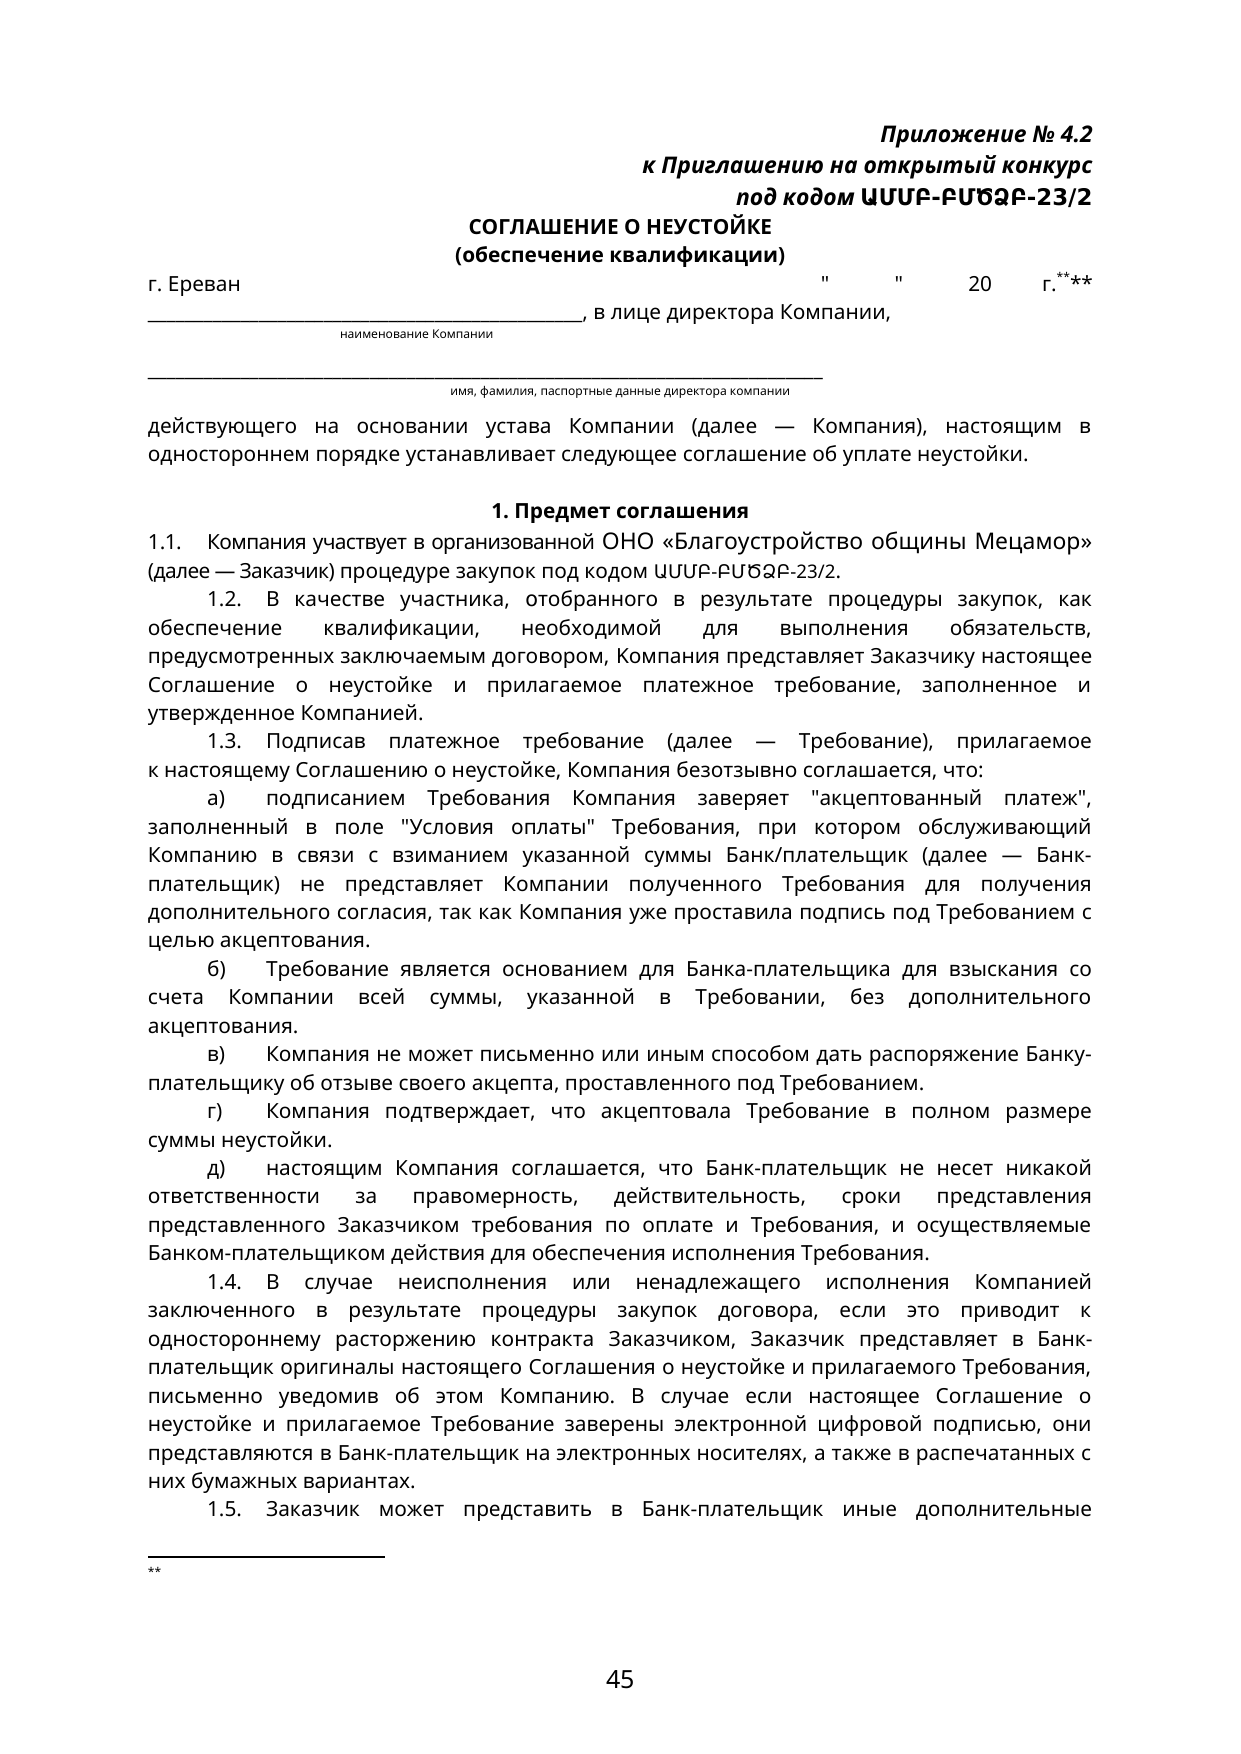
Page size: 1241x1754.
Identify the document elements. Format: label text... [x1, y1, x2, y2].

text д) настоящим Компания соглашается, что Банк-плательщик не несет никакой ответственности за правомерность, действительность, сроки представления представленного Заказчиком требования по оплате и Требования, и осуществляемые Банком-плательщиком действия для обеспечения исполнения Требования. [148, 1153, 1092, 1267]
text СОГЛАШЕНИЕ О НЕУСТОЙКЕ [148, 212, 1092, 240]
table_header г. Ереван [136, 269, 635, 297]
text Приложение № 4.2 [148, 118, 1092, 149]
text б) Требование является основанием для Банка-плательщика для взыскания со счета Компании всей суммы, указанной в Требовании, без дополнительного акцептования. [148, 954, 1092, 1039]
text 1.2. В качестве участника, օтобранного в результате процедуры закупок, как обеспечение квалификации, необходимой для выполнения обязательств, предусмотренных заключаемым договором, Kомпания представляет Заказчику настоящее Соглашение о неустойке и прилагаемое платежное требование, заполненное и утвержденное Компанией. [148, 584, 1092, 727]
text к Приглашению на открытый конкурс под кодом ԱՄՄԲ-ԲՄԾՁԲ-23/2 [148, 149, 1092, 212]
text 1.3. Подписав платежное требование (далее — Требование), прилагаемое к настоящему Соглашению о неустойке, Компания безотзывно соглашается, что: [148, 727, 1092, 783]
text _________________________________________________________________________ [148, 354, 1092, 382]
text а) подписанием Требования Компания заверяет "акцептованный платеж", заполненный в поле "Условия оплаты" Требования, при котором обслуживающий Компанию в связи с взиманием указанной суммы Банк/плательщик (далее — Банк-плательщик) не представляет Компании полученного Требования для получения дополнительного согласия, так как Компания уже проставила подпись под Требованием с целью акцептования. [148, 783, 1092, 954]
text 1.1. Компания участвует в организованной ОНО «Благоустройство общины Мецамор» (далее — Заказчик) процедуре закупок под кодом ԱՄՄԲ-ԲՄԾՁԲ-23/2. [148, 525, 1092, 584]
text 1.4. В случае неисполнения или ненадлежащего исполнения Компанией заключенного в результате процедуры закупок договора, если это приводит к одностороннему расторжению контракта Заказчиком, Заказчик представляет в Банк-плательщик оригиналы настоящего Соглашения о неустойке и прилагаемого Требования, письменно уведомив об этом Компанию. В случае если настоящее Соглашение о неустойке и прилагаемое Требование заверены электронной цифровой подписью, они представляются в Банк-плательщик на электронных носителях, а также в распечатанных с них бумажных вариантах. [148, 1267, 1092, 1494]
text г) Компания подтверждает, что акцептовала Требование в полном размере суммы неустойки. [148, 1096, 1092, 1153]
text имя, фамилия, паспортные данные директора компании [148, 382, 1092, 411]
text действующего на основании устава Компании (далее — Компания), настоящим в одностороннем порядке устанавливает следующее соглашение об уплате неустойки. [148, 411, 1092, 468]
text в) Компания не может письменно или иным способом дать распоряжение Банку-плательщику об отзыве своего акцепта, проставленного под Требованием. [148, 1039, 1092, 1096]
text наименование Компании [340, 326, 1092, 354]
table_header " " 20 г.** [635, 269, 1104, 297]
text _______________________________________________, в лице директора Компании, [148, 297, 1092, 326]
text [148, 1494, 1092, 1523]
text (обеспечение квалификации) [148, 240, 1092, 269]
text 1. Предмет соглашения [148, 496, 1092, 525]
